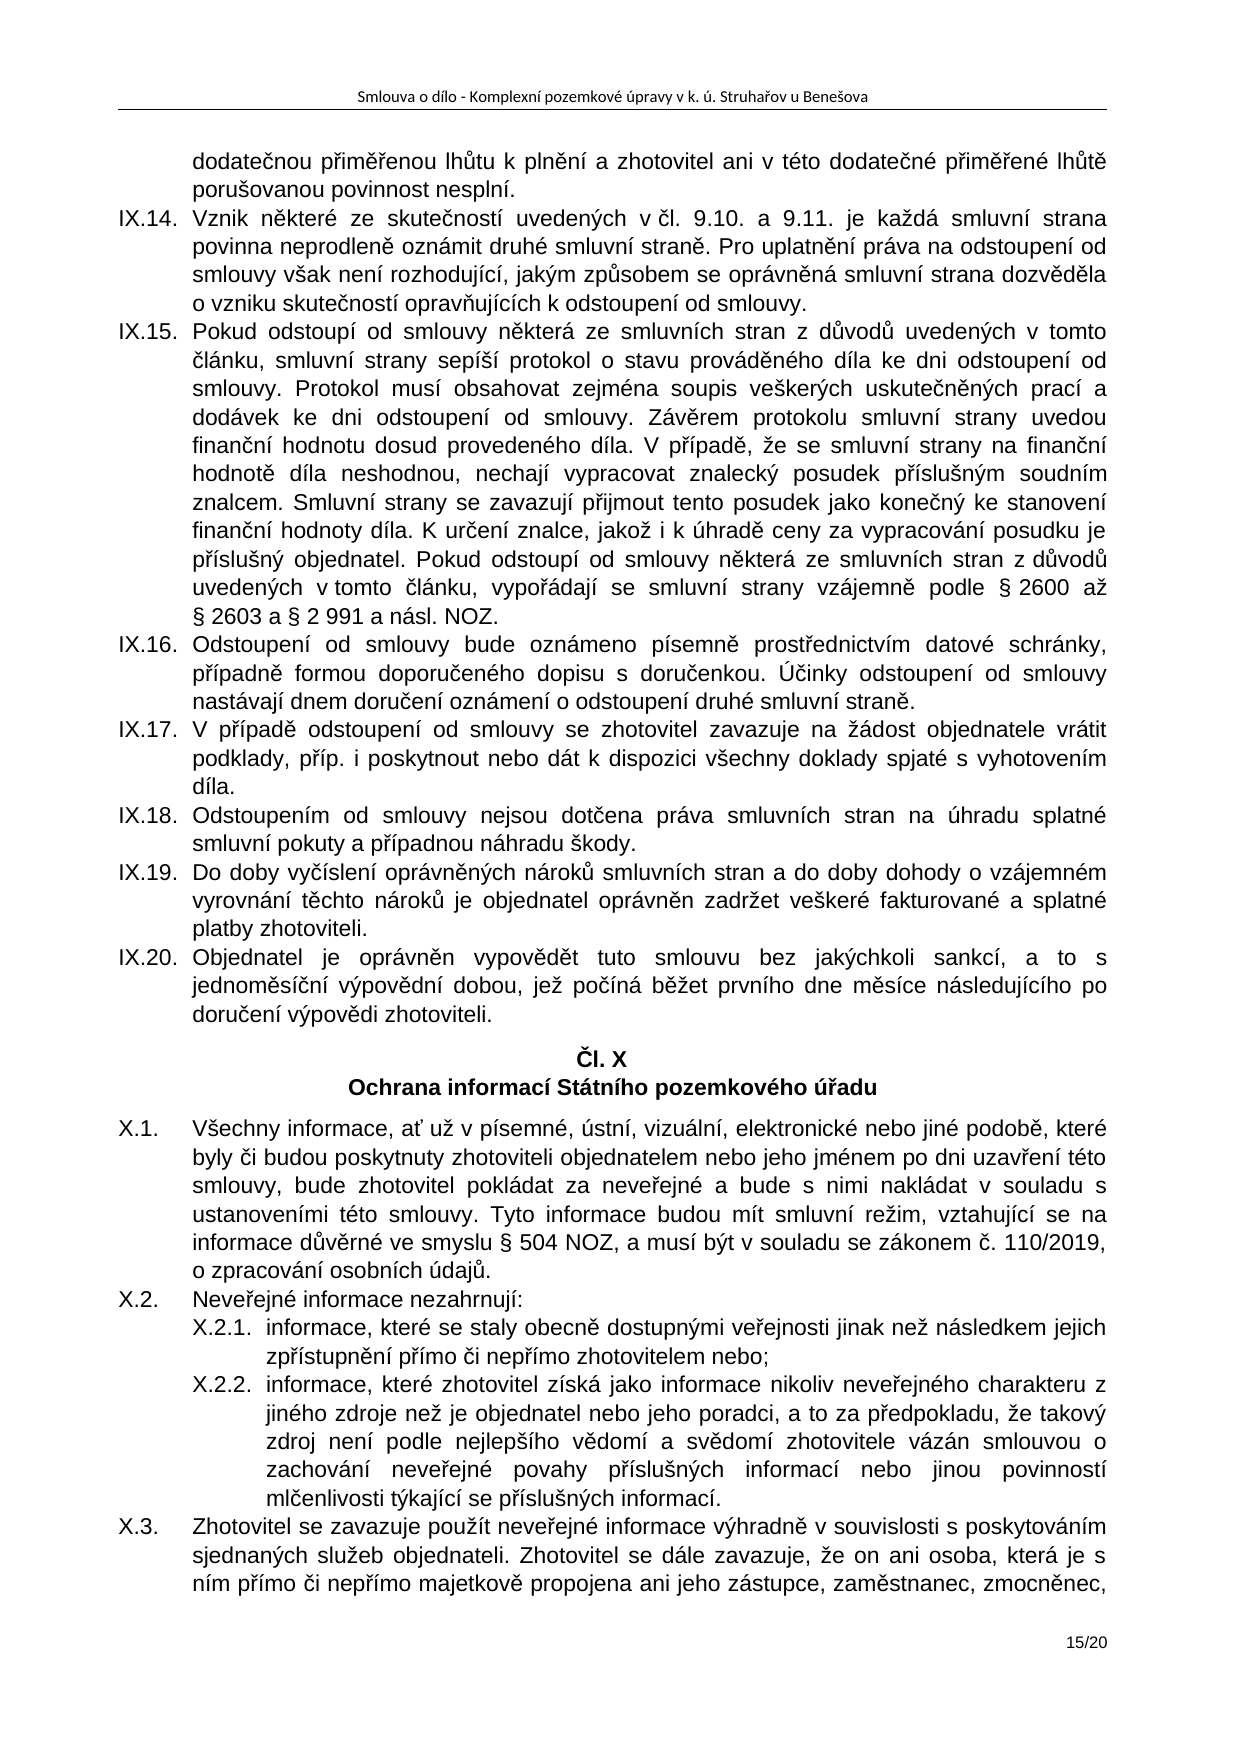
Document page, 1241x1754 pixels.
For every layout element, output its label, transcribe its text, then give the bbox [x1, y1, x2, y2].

list Neveřejné informace nezahrnují: [118, 1286, 1107, 1312]
list Odstoupení od smlouvy bude oznámeno písemně prostřednictvím datové schránky, případně formou doporučeného dopisu s doručenkou. Účinky odstoupení od smlouvy nastávají dnem doručení oznámení o odstoupení druhé smluvní straně. [118, 631, 1107, 714]
list Ochrana informací Státního pozemkového úřadu [118, 1074, 1107, 1101]
list Všechny informace, ať už v písemné, ústní, vizuální, elektronické nebo jiné podobě, které byly či budou poskytnuty zhotoviteli objednatelem nebo jeho jménem po dni uzavření této smlouvy, bude zhotovitel pokládat za neveřejné a bude s nimi nakládat v souladu s ustanoveními této smlouvy. Tyto informace budou mít smluvní režim, vztahující se na informace důvěrné ve smyslu § 504 NOZ, a musí být v souladu se zákonem č. 110/2019, o zpracování osobních údajů. [118, 1115, 1107, 1284]
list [118, 148, 1107, 202]
text informace, které zhotovitel získá jako informace nikoliv neveřejného charakteru z jiného zdroje než je objednatel nebo jeho poradci, a to za předpokladu, že takový zdroj není podle nejlepšího vědomí a svědomí zhotovitele vázán smlouvou o zachování neveřejné povahy příslušných informací nebo jinou povinností mlčenlivosti týkající se příslušných informací. [192, 1371, 1107, 1511]
list Objednatel je oprávněn vypovědět tuto smlouvu bez jakýchkoli sankcí, a to s jednoměsíční výpovědní dobou, jež počíná běžet prvního dne měsíce následujícího po doručení výpovědi zhotoviteli. [118, 944, 1107, 1027]
list Odstoupením od smlouvy nejsou dotčena práva smluvních stran na úhradu splatné smluvní pokuty a případnou náhradu škody. [118, 802, 1107, 856]
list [118, 1513, 1107, 1597]
list V případě odstoupení od smlouvy se zhotovitel zavazuje na žádost objednatele vrátit podklady, příp. i poskytnout nebo dát k dispozici všechny doklady spjaté s vyhotovením díla. [118, 716, 1107, 799]
list Do doby vyčíslení oprávněných nároků smluvních stran a do doby dohody o vzájemném vyrovnání těchto nároků je objednatel oprávněn zadržet veškeré fakturované a splatné platby zhotoviteli. [118, 858, 1107, 942]
text informace, které se staly obecně dostupnými veřejnosti jinak než následkem jejich zpřístupnění přímo či nepřímo zhotovitelem nebo; [192, 1314, 1107, 1369]
list Pokud odstoupí od smlouvy některá ze smluvních stran z důvodů uvedených v tomto článku, smluvní strany sepíší protokol o stavu prováděného díla ke dni odstoupení od smlouvy. Protokol musí obsahovat zejména soupis veškerých uskutečněných prací a dodávek ke dni odstoupení od smlouvy. Závěrem protokolu smluvní strany uvedou finanční hodnotu dosud provedeného díla. V případě, že se smluvní strany na finanční hodnotě díla neshodnou, nechají vypracovat znalecký posudek příslušným soudním znalcem. Smluvní strany se zavazují přijmout tento posudek jako konečný ke stanovení finanční hodnoty díla. K určení znalce, jakož i k úhradě ceny za vypracování posudku je příslušný objednatel. Pokud odstoupí od smlouvy některá ze smluvních stran z důvodů uvedených v tomto článku, vypořádají se smluvní strany vzájemně podle § 2600 až § 2603 a § 2 991 a násl. NOZ. [118, 318, 1107, 629]
list Vznik některé ze skutečností uvedených v čl. 9.10. a 9.11. je každá smluvní strana povinna neprodleně oznámit druhé smluvní straně. Pro uplatnění práva na odstoupení od smlouvy však není rozhodující, jakým způsobem se oprávněná smluvní strana dozvěděla o vzniku skutečností opravňujících k odstoupení od smlouvy. [118, 204, 1107, 316]
